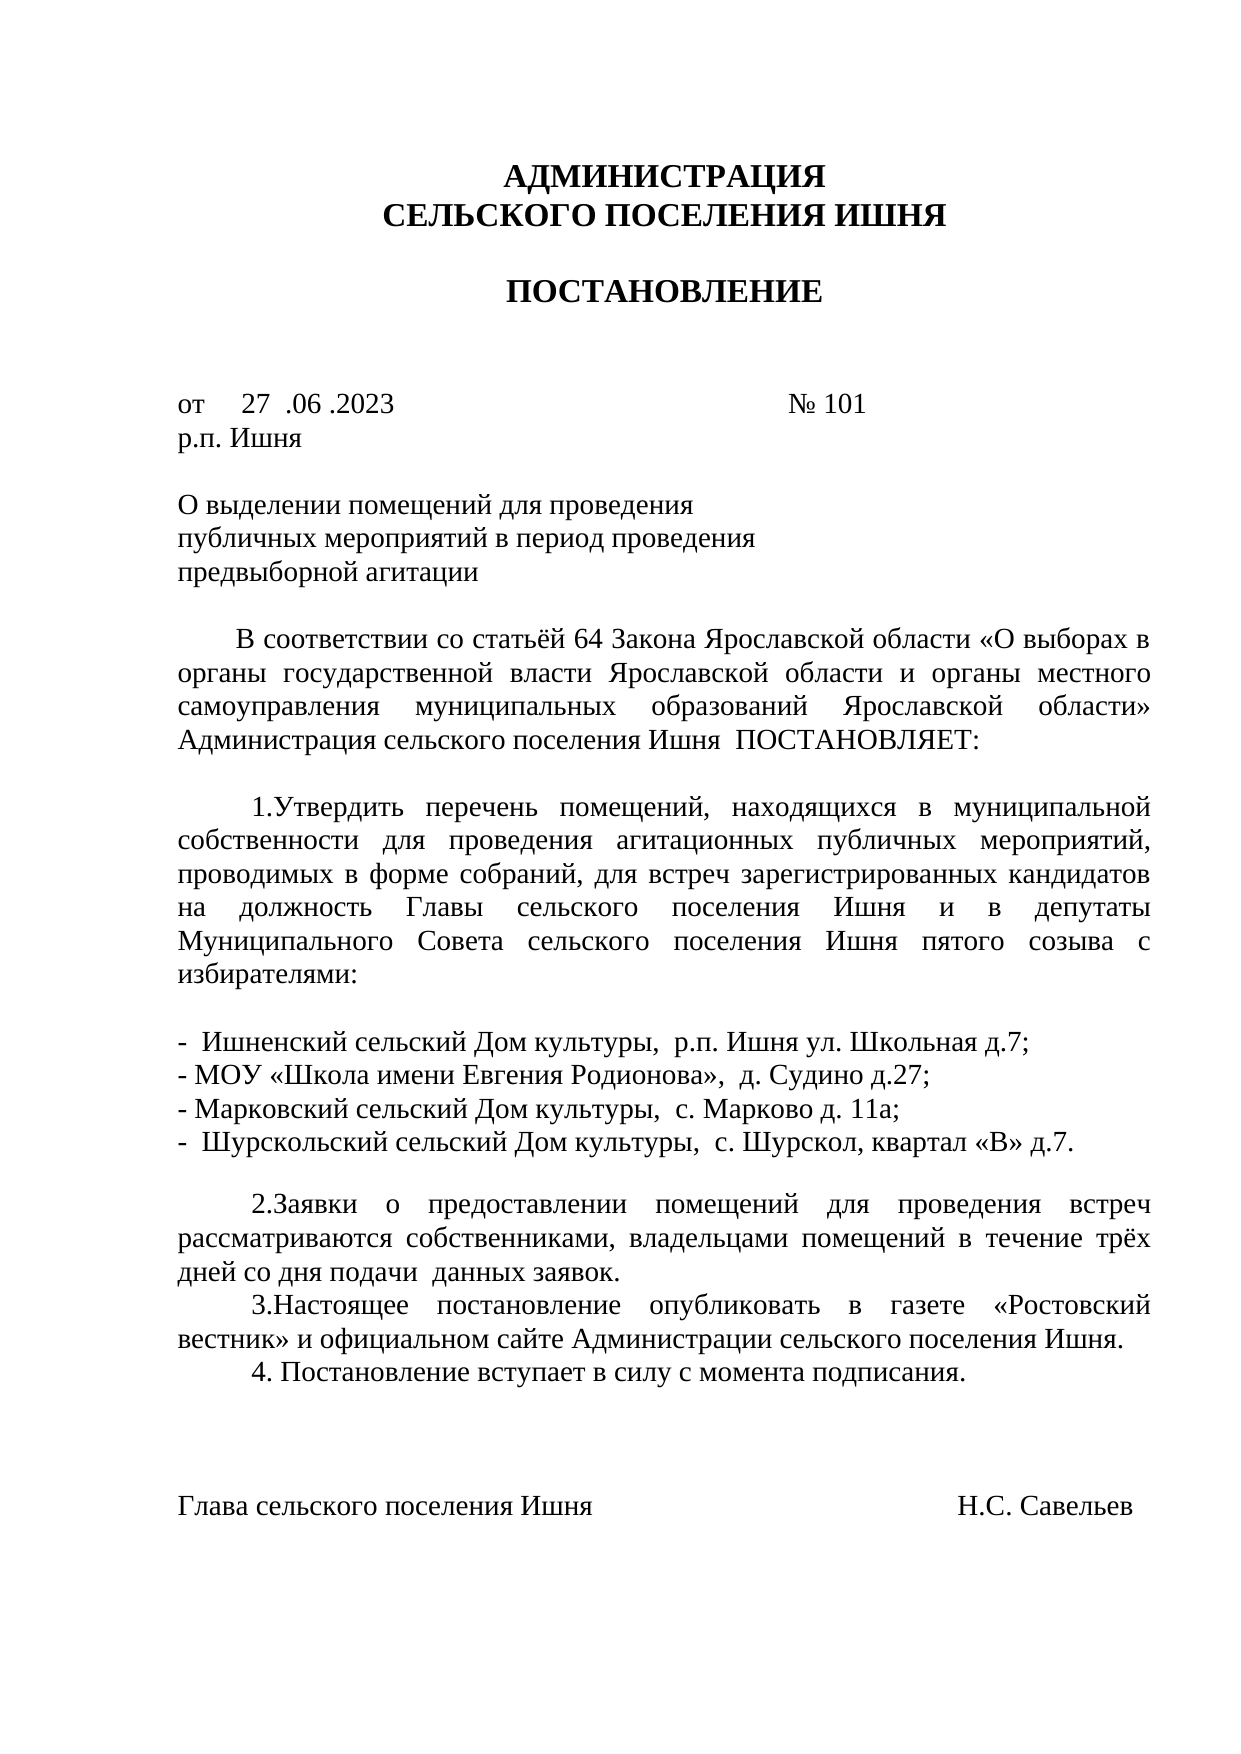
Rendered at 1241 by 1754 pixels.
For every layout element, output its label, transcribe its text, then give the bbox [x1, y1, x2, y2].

text О выделении помещений для проведения [177, 487, 1152, 521]
text СЕЛЬСКОГО ПОСЕЛЕНИЯ ИШНЯ [177, 195, 1152, 233]
text АДМИНИСТРАЦИЯ [177, 156, 1152, 195]
text 2.Заявки о предоставлении помещений для проведения встреч рассматриваются собственниками, владельцами помещений в течение трёх дней со дня подачи данных заявок. [177, 1187, 1152, 1287]
text Глава сельского поселения Ишня Н.С. Савельев [177, 1488, 1152, 1522]
text 3.Настоящее постановление опубликовать в газете «Ростовский вестник» и официальном сайте Администрации сельского поселения Ишня. [177, 1287, 1152, 1354]
text 4. Постановление вступает в силу с момента подписания. [177, 1354, 1152, 1388]
text от 27 .06 .2023 № 101 [177, 386, 1152, 420]
text - МОУ «Школа имени Евгения Родионова», д. Судино д.27; [177, 1057, 1152, 1091]
text - Марковский сельский Дом культуры, с. Марково д. 11а; [177, 1091, 1152, 1124]
text публичных мероприятий в период проведения [177, 521, 1152, 554]
text р.п. Ишня [177, 420, 1152, 453]
text - Шурскольский сельский Дом культуры, с. Шурскол, квартал «В» д.7. [177, 1124, 1152, 1158]
text 1.Утвердить перечень помещений, находящихся в муниципальной собственности для проведения агитационных публичных мероприятий, проводимых в форме собраний, для встреч зарегистрированных кандидатов на должность Главы сельского поселения Ишня и в депутаты Муниципального Совета сельского поселения Ишня пятого созыва с избирателями: [177, 789, 1152, 990]
text - Ишненский сельский Дом культуры, р.п. Ишня ул. Школьная д.7; [177, 1024, 1152, 1057]
text предвыборной агитации [177, 554, 1152, 588]
text ПОСТАНОВЛЕНИЕ [177, 271, 1152, 310]
text В соответствии со статьёй 64 Закона Ярославской области «О выборах в органы государственной власти Ярославской области и органы местного самоуправления муниципальных образований Ярославской области» Администрация сельского поселения Ишня ПОСТАНОВЛЯЕТ: [177, 621, 1152, 755]
